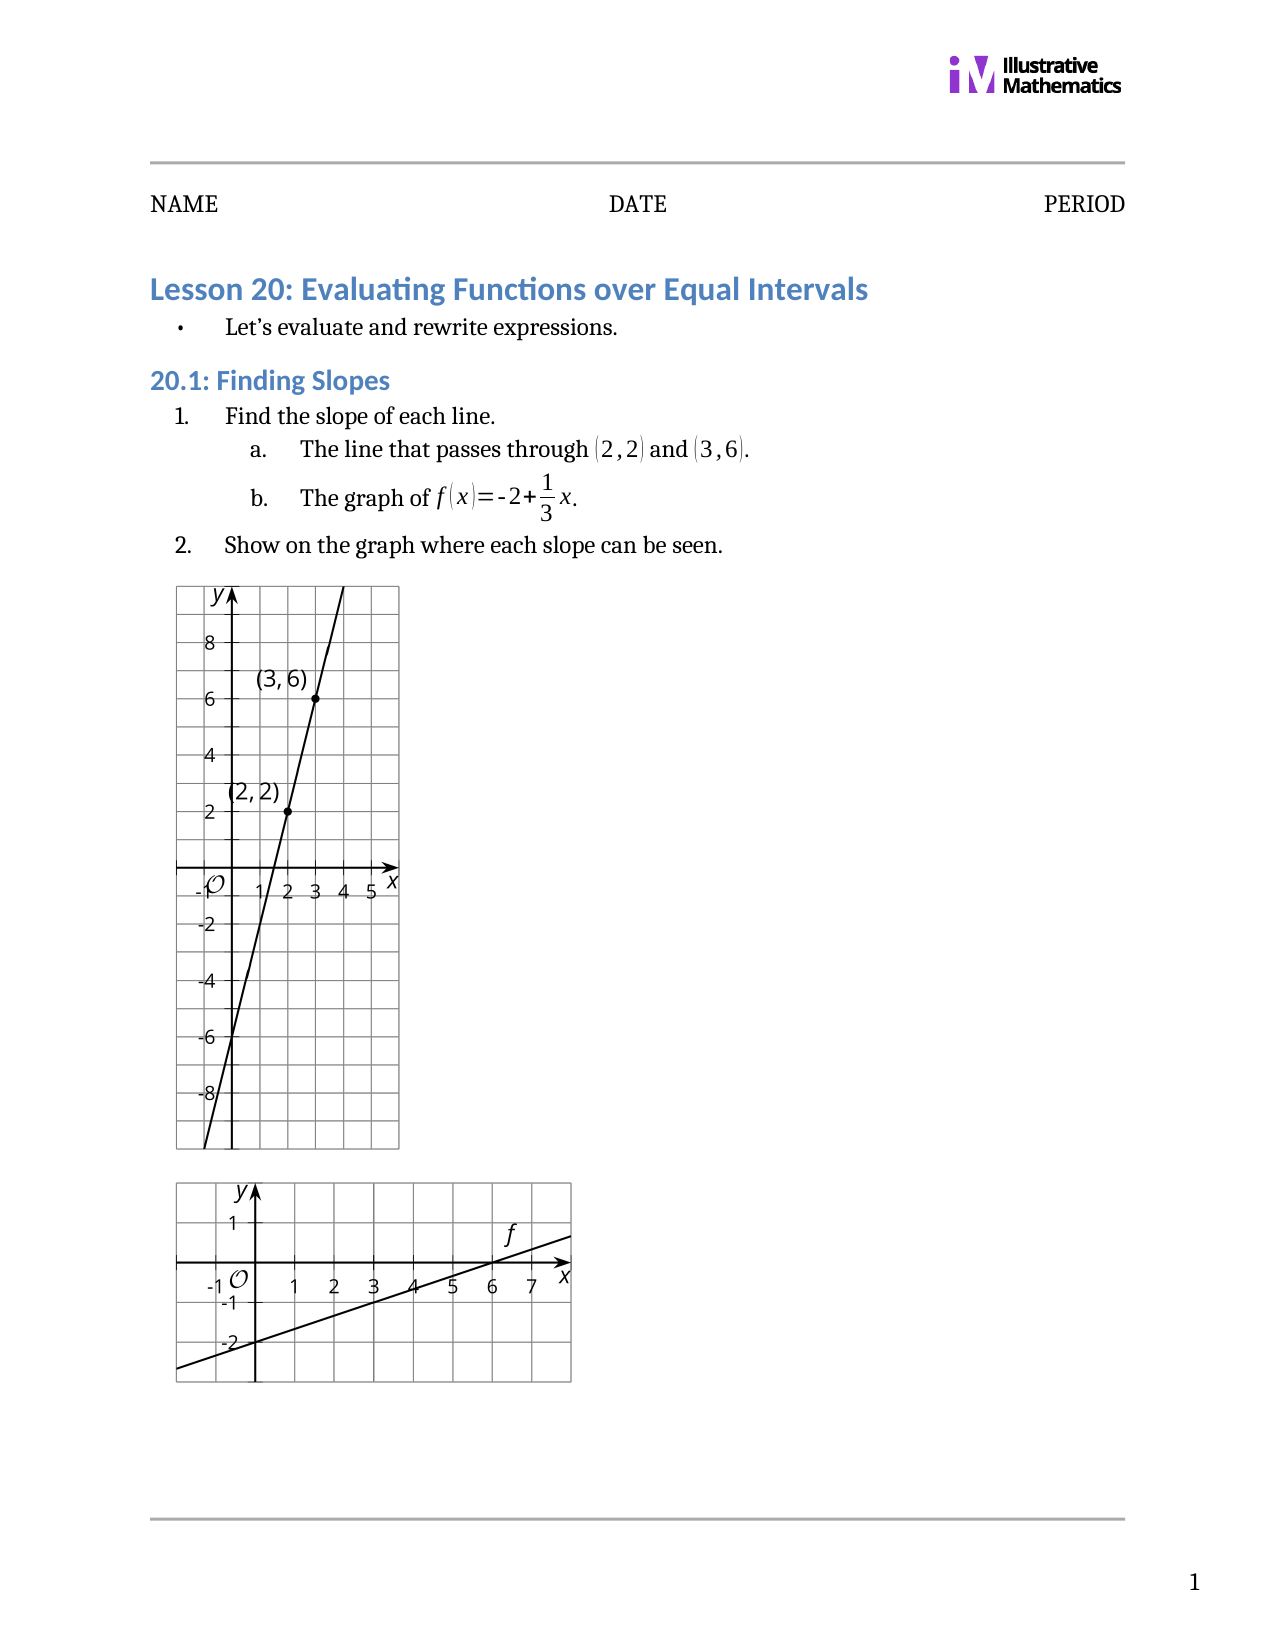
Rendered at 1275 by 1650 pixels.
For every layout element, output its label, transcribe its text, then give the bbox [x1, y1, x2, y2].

subtitle 20.1: Finding Slopes [150, 362, 1125, 398]
list Show on the graph where each slope can be seen. [175, 531, 1125, 560]
picture [949, 55, 1121, 93]
picture [168, 578, 407, 1157]
list The line that passes through and . [250, 434, 1125, 465]
list Find the slope of each line. [175, 402, 1125, 431]
subtitle Lesson 20: Evaluating Functions over Equal Intervals [150, 268, 1125, 309]
list The graph of . [250, 469, 1125, 528]
list Let’s evaluate and rewrite expressions. [175, 313, 1125, 342]
picture [168, 1175, 579, 1390]
